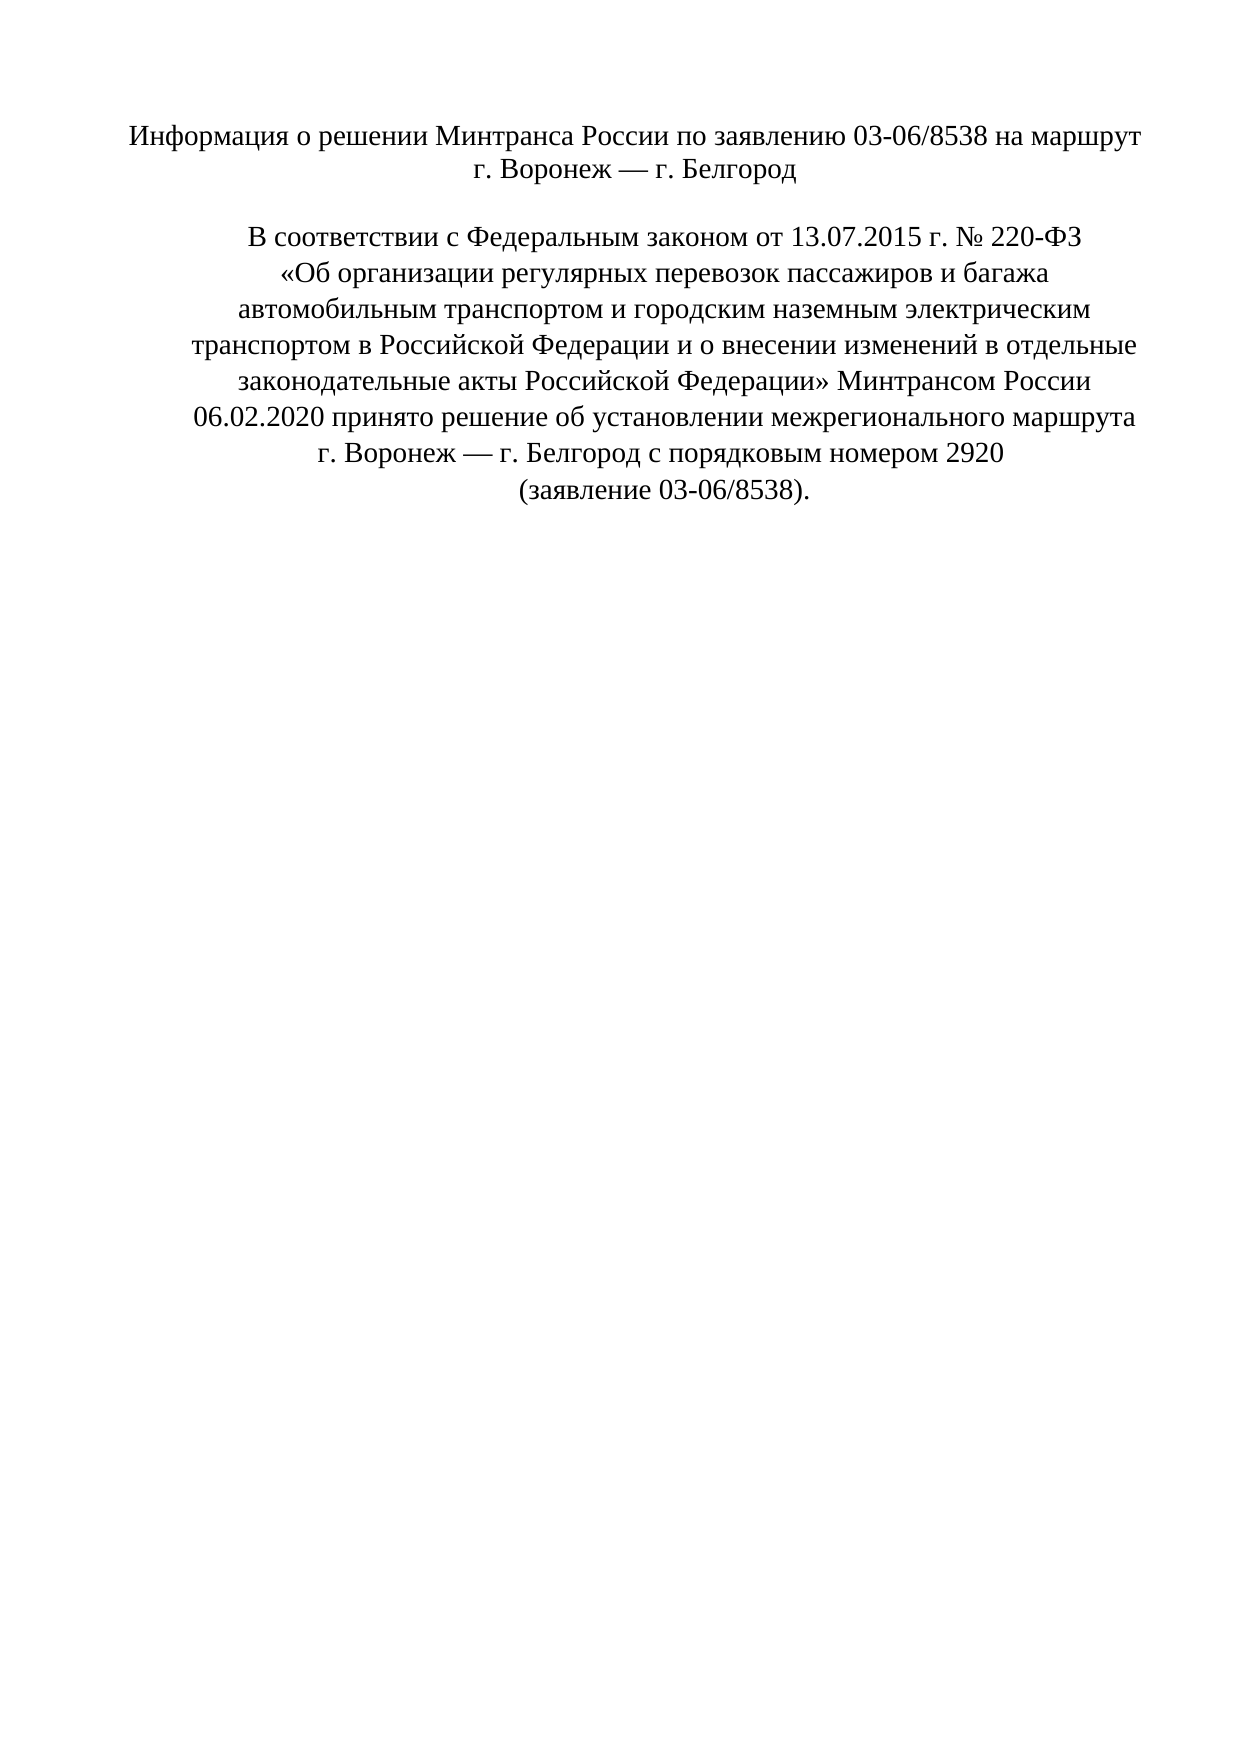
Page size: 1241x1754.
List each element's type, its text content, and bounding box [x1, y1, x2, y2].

text В соответствии с Федеральным законом от 13.07.2015 г. № 220-ФЗ «Об организации регулярных перевозок пассажиров и багажа автомобильным транспортом и городским наземным электрическим транспортом в Российской Федерации и о внесении изменений в отдельные законодательные акты Российской Федерации» Минтрансом России 06.02.2020 принято решение об установлении межрегионального маршрута г. Воронеж — г. Белгород с порядковым номером 2920 (заявление 03-06/8538). [177, 219, 1152, 505]
text Информация о решении Минтранса России по заявлению 03-06/8538 на маршрут г. Воронеж — г. Белгород [118, 118, 1152, 185]
